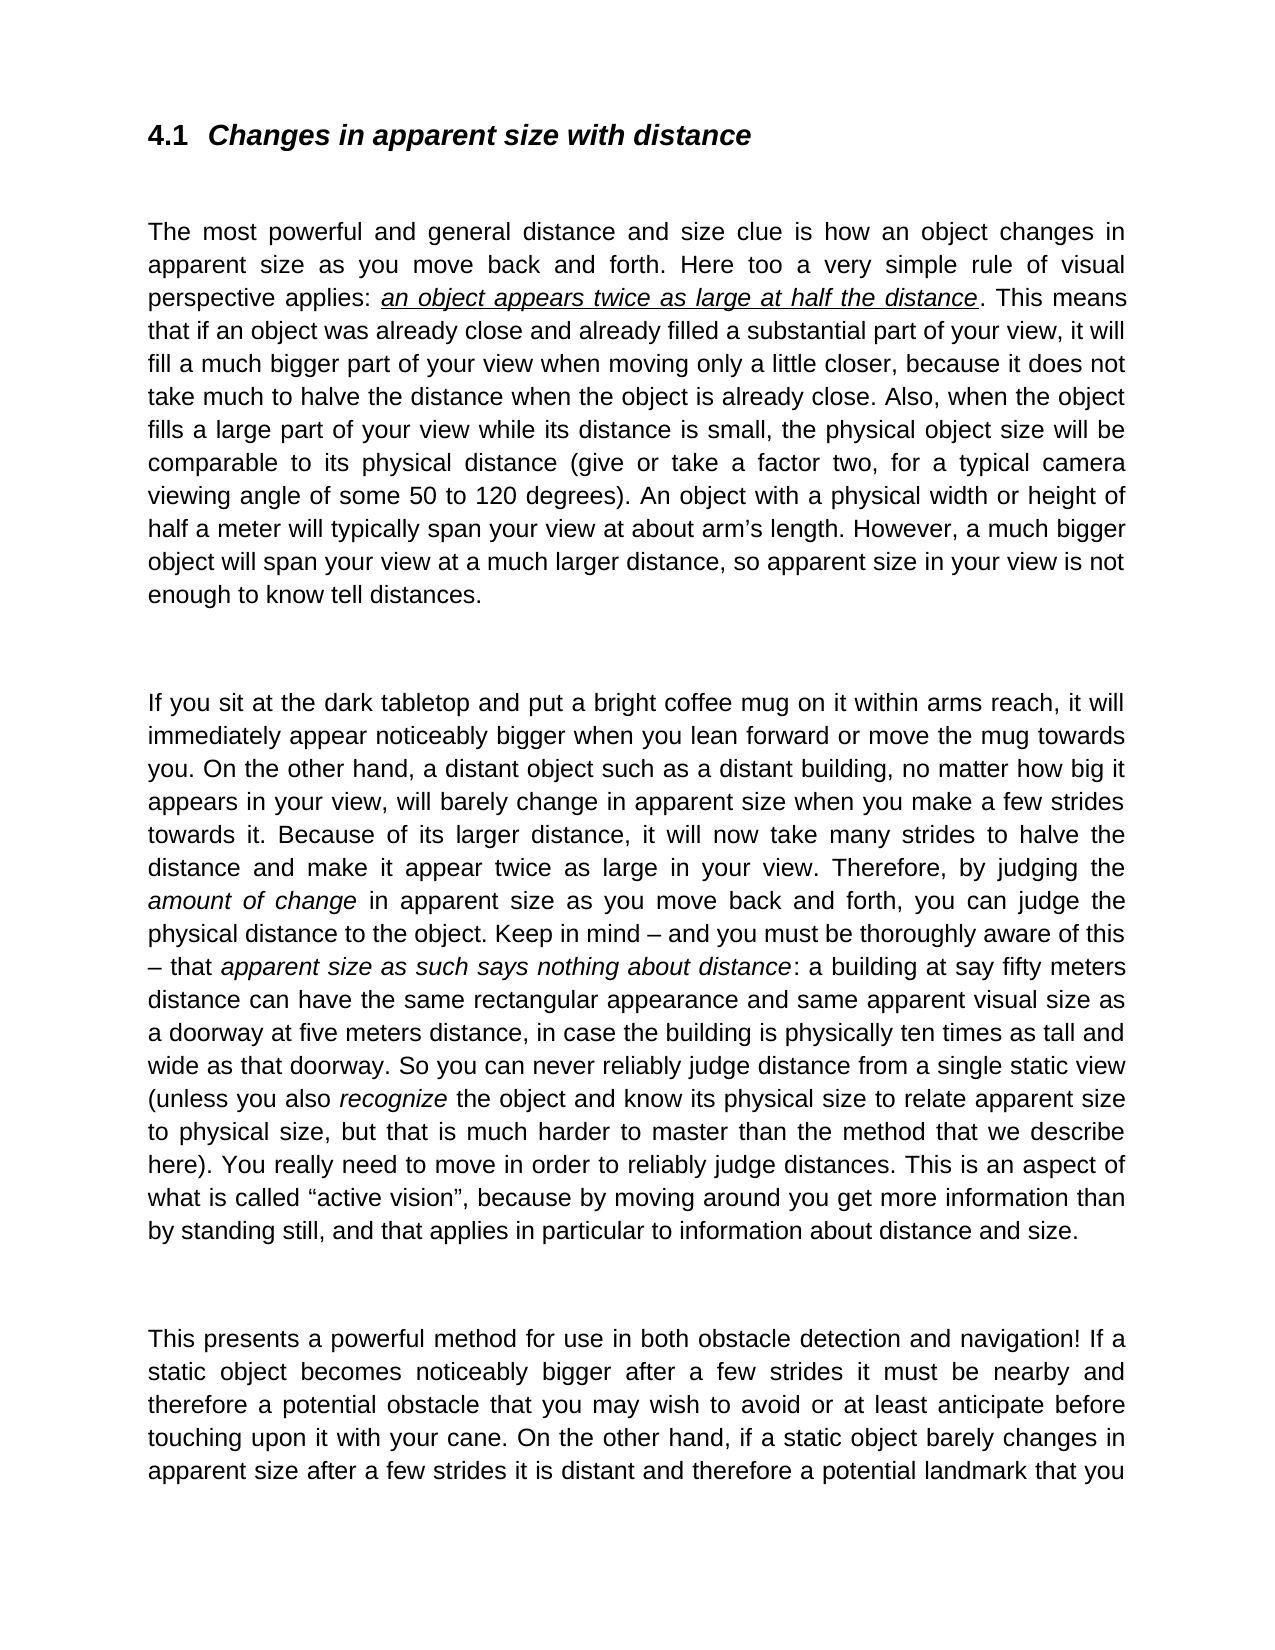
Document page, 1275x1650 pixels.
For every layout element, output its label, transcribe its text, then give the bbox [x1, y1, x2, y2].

text If you sit at the dark tabletop and put a bright coffee mug on it within arms reach, it will immediately appear noticeably bigger when you lean forward or move the mug towards you. On the other hand, a distant object such as a distant building, no matter how big it appears in your view, will barely change in apparent size when you make a few strides towards it. Because of its larger distance, it will now take many strides to halve the distance and make it appear twice as large in your view. Therefore, by judging the amount of change in apparent size as you move back and forth, you can judge the physical distance to the object. Keep in mind – and you must be thoroughly aware of this – that apparent size as such says nothing about distance: a building at say fifty meters distance can have the same rectangular appearance and same apparent visual size as a doorway at five meters distance, in case the building is physically ten times as tall and wide as that doorway. So you can never reliably judge distance from a single static view (unless you also recognize the object and know its physical size to relate apparent size to physical size, but that is much harder to master than the method that we describe here). You really need to move in order to reliably judge distances. This is an aspect of what is called “active vision”, because by moving around you get more information than by standing still, and that applies in particular to information about distance and size. [148, 688, 1127, 1245]
subtitle Changes in apparent size with distance [148, 118, 1127, 152]
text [148, 1324, 1127, 1484]
text The most powerful and general distance and size clue is how an object changes in apparent size as you move back and forth. Here too a very simple rule of visual perspective applies: an object appears twice as large at half the distance. This means that if an object was already close and already filled a substantial part of your view, it will fill a much bigger part of your view when moving only a little closer, because it does not take much to halve the distance when the object is already close. Also, when the object fills a large part of your view while its distance is small, the physical object size will be comparable to its physical distance (give or take a factor two, for a typical camera viewing angle of some 50 to 120 degrees). An object with a physical width or height of half a meter will typically span your view at about arm’s length. However, a much bigger object will span your view at a much larger distance, so apparent size in your view is not enough to know tell distances. [148, 217, 1127, 609]
